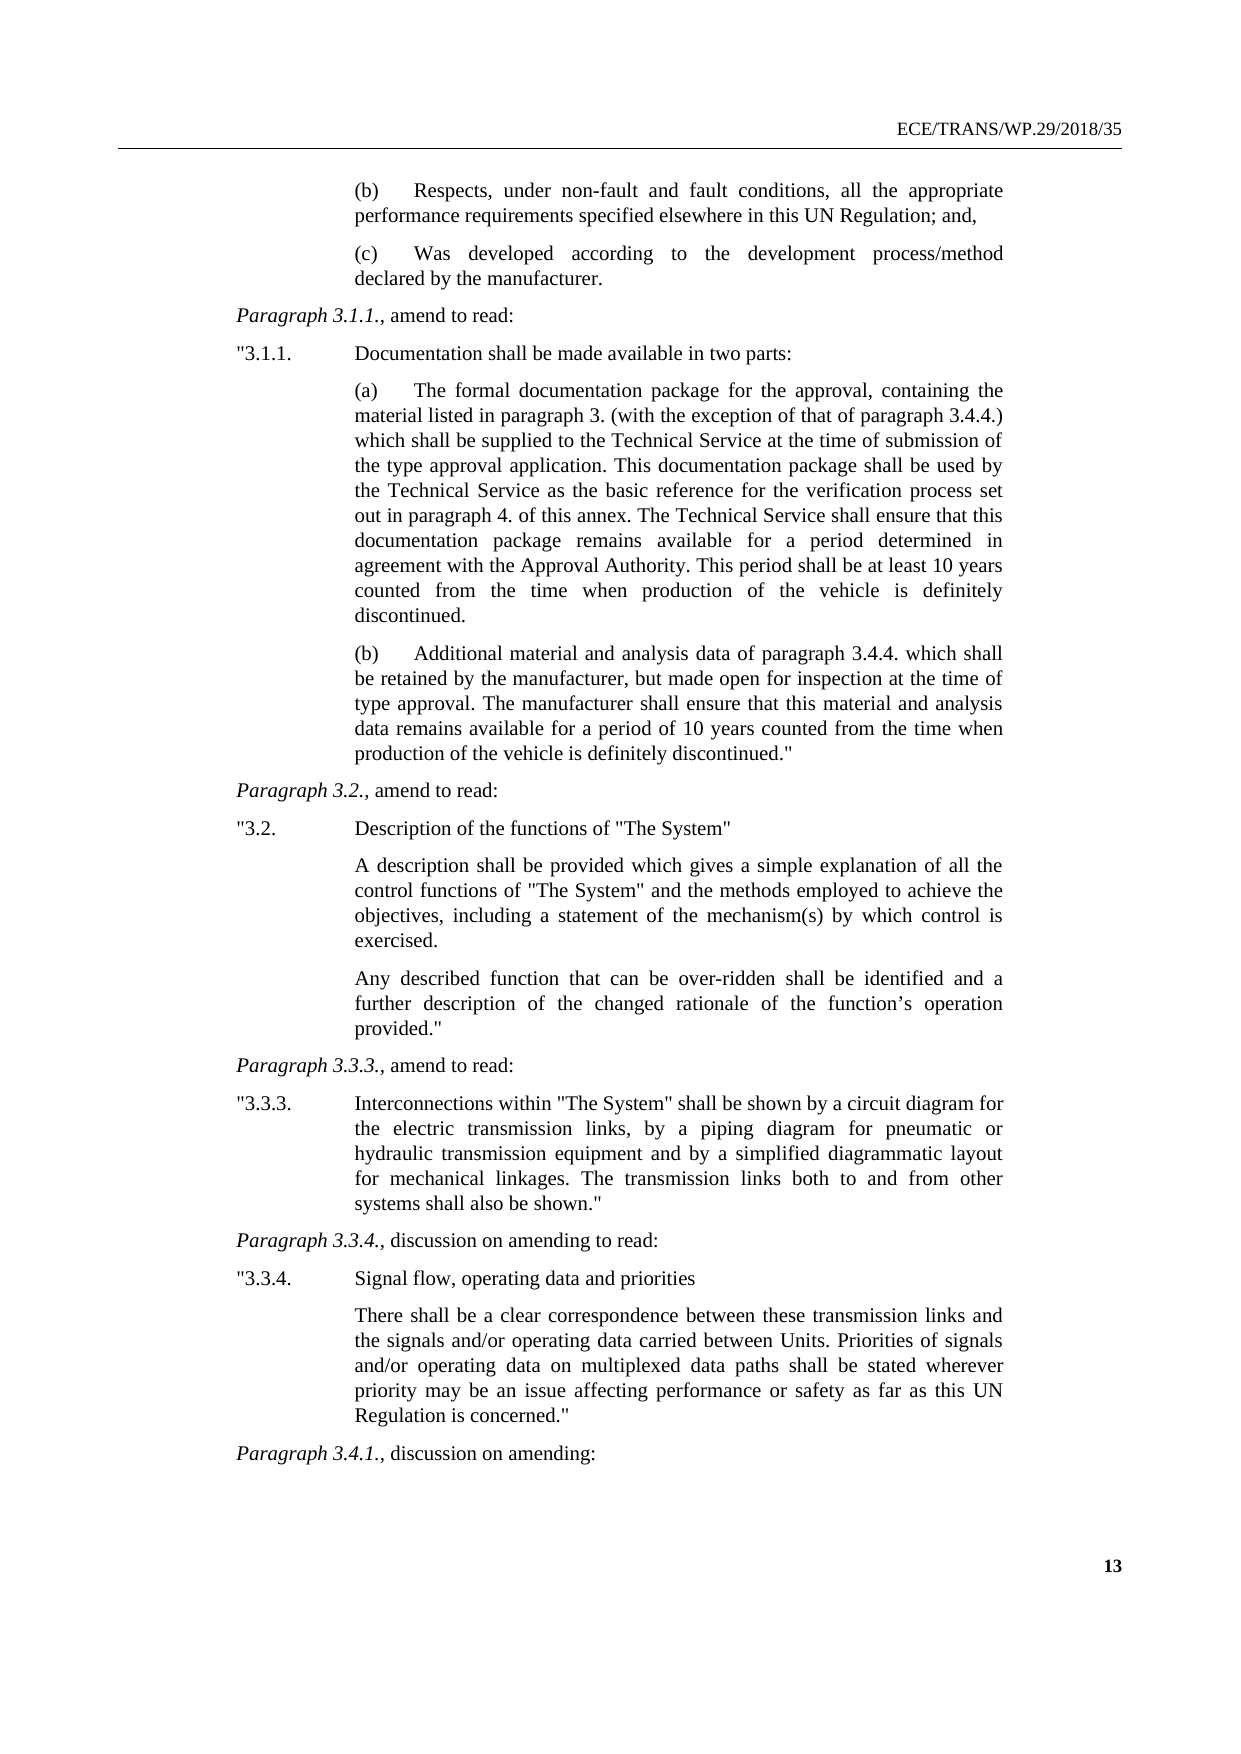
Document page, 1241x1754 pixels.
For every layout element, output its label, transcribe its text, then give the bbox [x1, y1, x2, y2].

text "3.3.4. Signal flow, operating data and priorities [236, 1265, 1004, 1290]
text A description shall be provided which gives a simple explanation of all the control functions of "The System" and the methods employed to achieve the objectives, including a statement of the mechanism(s) by which control is exercised. [354, 852, 1004, 952]
text Any described function that can be over-ridden shall be identified and a further description of the changed rationale of the function’s operation provided." [236, 965, 1004, 1040]
text Paragraph 3.4.1., discussion on amending: [236, 1440, 1004, 1465]
text Paragraph 3.3.3., amend to read: [236, 1052, 1004, 1077]
text Paragraph 3.2., amend to read: [236, 777, 1004, 802]
text (c) Was developed according to the development process/method declared by the manufacturer. [354, 240, 1004, 290]
text Paragraph 3.3.4., discussion on amending to read: [236, 1227, 1004, 1252]
text (a) The formal documentation package for the approval, containing the material listed in paragraph 3. (with the exception of that of paragraph 3.4.4.) which shall be supplied to the Technical Service at the time of submission of the type approval application. This documentation package shall be used by the Technical Service as the basic reference for the verification process set out in paragraph 4. of this annex. The Technical Service shall ensure that this documentation package remains available for a period determined in agreement with the Approval Authority. This period shall be at least 10 years counted from the time when production of the vehicle is definitely discontinued. [354, 377, 1004, 627]
text "3.3.3. Interconnections within "The System" shall be shown by a circuit diagram for the electric transmission links, by a piping diagram for pneumatic or hydraulic transmission equipment and by a simplified diagrammatic layout for mechanical linkages. The transmission links both to and from other systems shall also be shown." [236, 1090, 1004, 1215]
text "3.1.1. Documentation shall be made available in two parts: [236, 340, 1004, 365]
text There shall be a clear correspondence between these transmission links and the signals and/or operating data carried between Units. Priorities of signals and/or operating data on multiplexed data paths shall be stated wherever priority may be an issue affecting performance or safety as far as this UN Regulation is concerned." [354, 1302, 1004, 1427]
text "3.2. Description of the functions of "The System" [236, 815, 1004, 840]
text (b) Additional material and analysis data of paragraph 3.4.4. which shall be retained by the manufacturer, but made open for inspection at the time of type approval. The manufacturer shall ensure that this material and analysis data remains available for a period of 10 years counted from the time when production of the vehicle is definitely discontinued." [354, 640, 1004, 765]
text (b) Respects, under non-fault and fault conditions, all the appropriate performance requirements specified elsewhere in this UN Regulation; and, [354, 177, 1004, 227]
text Paragraph 3.1.1., amend to read: [236, 302, 1122, 327]
